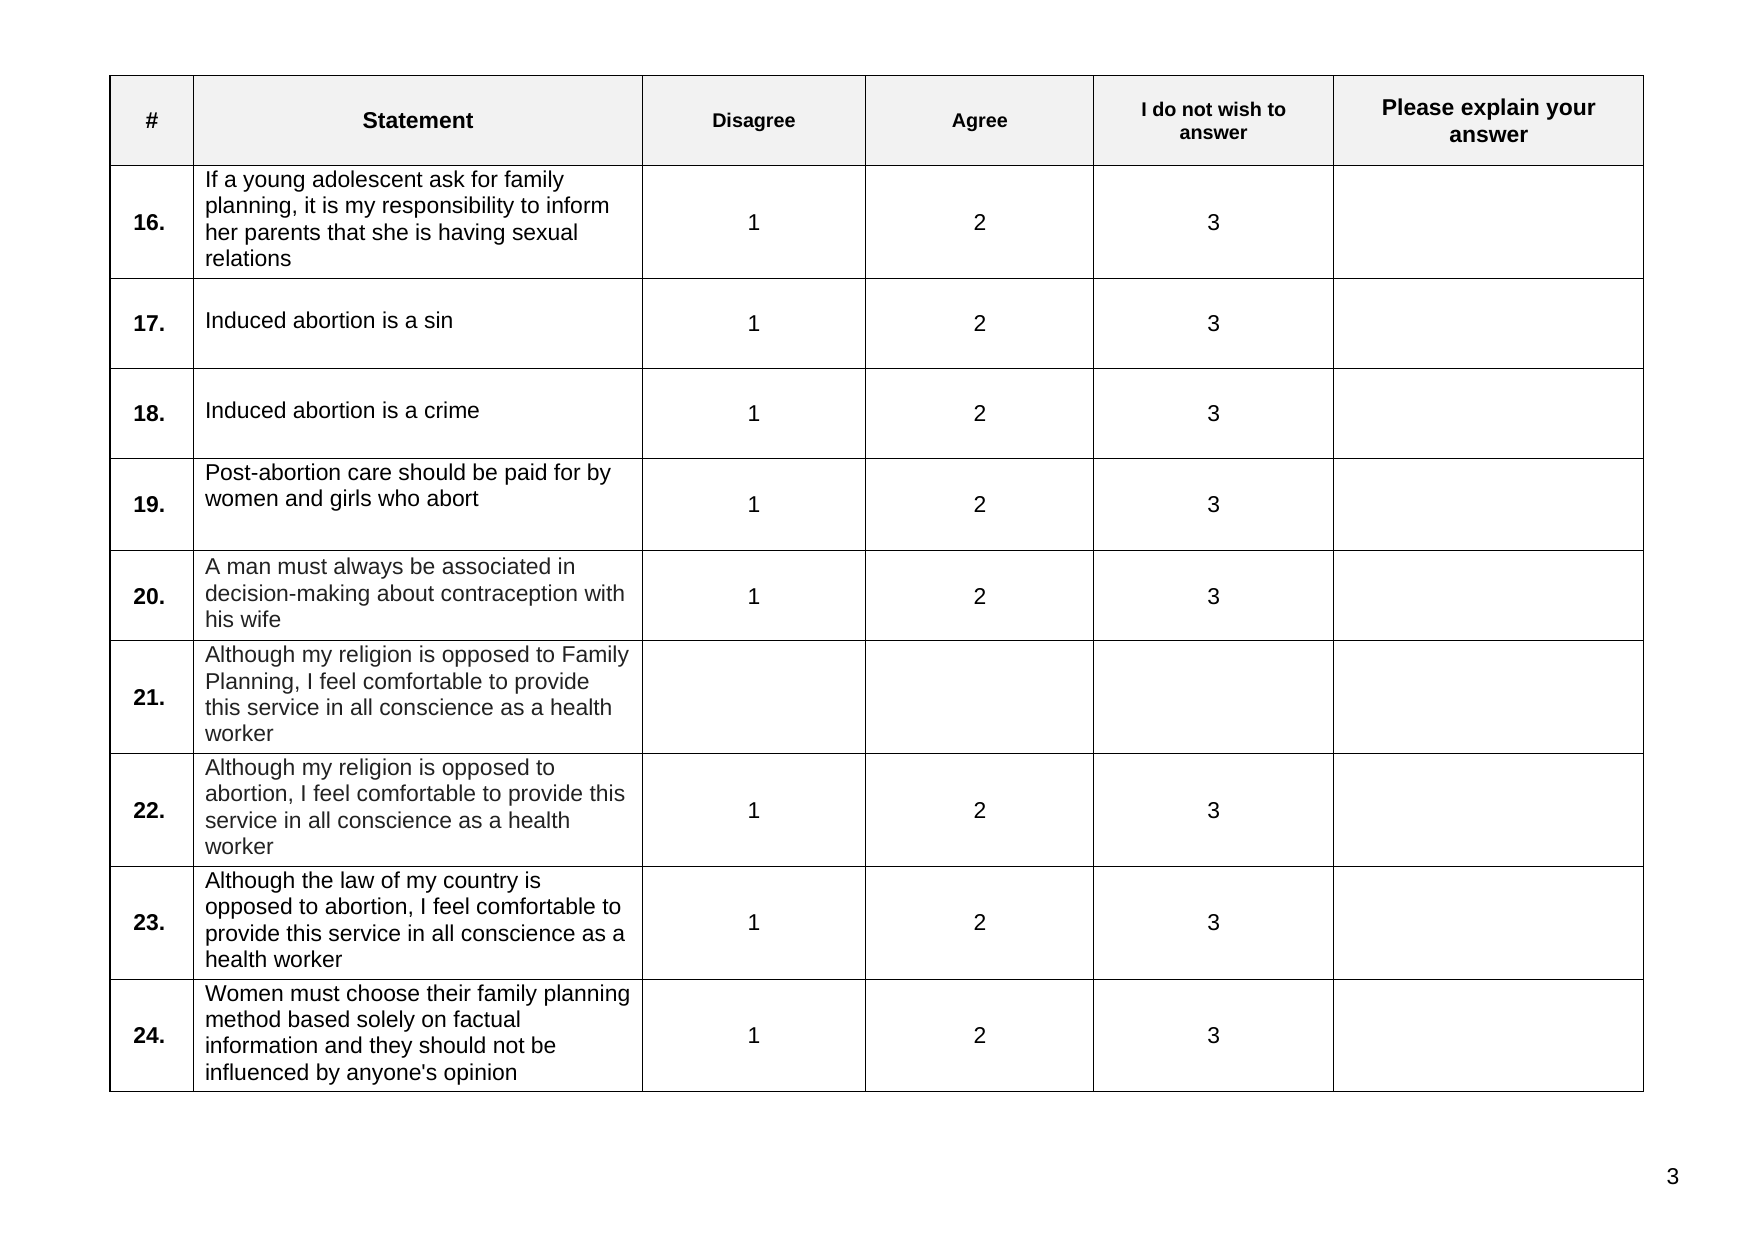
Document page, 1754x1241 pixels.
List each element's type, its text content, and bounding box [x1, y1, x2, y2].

table_header # [111, 76, 193, 165]
table_header Please explain your answer [1334, 76, 1643, 165]
table_cell 3 [1094, 980, 1333, 1091]
table_cell 1 [643, 980, 865, 1091]
table_cell 1 [643, 551, 865, 640]
table_cell 2 [866, 754, 1093, 866]
table_cell 1 [643, 867, 865, 978]
table_cell 3 [1094, 279, 1333, 368]
table_cell 1 [643, 166, 865, 278]
table_cell Although my religion is opposed to Family Planning, I feel comfortable to provide this service in all conscience as a health worker [194, 641, 642, 753]
table_header Disagree [643, 76, 865, 165]
table_cell A man must always be associated in decision-making about contraception with his wife [194, 551, 642, 640]
table_cell 3 [1094, 369, 1333, 458]
table_cell [1334, 980, 1643, 1091]
table_cell 2 [866, 867, 1093, 978]
table_cell Although my religion is opposed to abortion, I feel comfortable to provide this service in all conscience as a health worker [194, 754, 642, 866]
table_cell 1 [643, 279, 865, 368]
table_cell [111, 459, 193, 550]
table_cell [111, 641, 193, 753]
table_cell [111, 867, 193, 978]
table_cell [1334, 867, 1643, 978]
table_cell [111, 166, 193, 278]
table_cell 3 [1094, 459, 1333, 550]
table_cell [111, 551, 193, 640]
table_cell [1334, 641, 1643, 753]
table_cell [1094, 641, 1333, 753]
table_cell [1334, 459, 1643, 550]
table_cell Post-abortion care should be paid for by women and girls who abort [194, 459, 642, 550]
table_cell Women must choose their family planning method based solely on factual information and they should not be influenced by anyone's opinion [194, 980, 642, 1091]
table_cell 3 [1094, 867, 1333, 978]
table_cell Induced abortion is a crime [194, 369, 642, 458]
table_cell 3 [1094, 754, 1333, 866]
table_cell If a young adolescent ask for family planning, it is my responsibility to inform her parents that she is having sexual relations [194, 166, 642, 278]
table_cell [111, 980, 193, 1091]
table_cell Induced abortion is a sin [194, 279, 642, 368]
table_cell 2 [866, 166, 1093, 278]
table_cell [111, 369, 193, 458]
table_cell [1334, 166, 1643, 278]
table_cell 1 [643, 754, 865, 866]
table_cell 2 [866, 980, 1093, 1091]
table_cell Although the law of my country is opposed to abortion, I feel comfortable to provide this service in all conscience as a health worker [194, 867, 642, 978]
table_cell [1334, 369, 1643, 458]
table_header I do not wish to answer [1094, 76, 1333, 165]
table_header Statement [194, 76, 642, 165]
table_cell 2 [866, 369, 1093, 458]
table_cell [1334, 279, 1643, 368]
table_cell [1334, 551, 1643, 640]
table_cell 2 [866, 279, 1093, 368]
table_cell 1 [643, 459, 865, 550]
table_cell 3 [1094, 166, 1333, 278]
table_cell [1334, 754, 1643, 866]
table_cell [111, 279, 193, 368]
table_cell 3 [1094, 551, 1333, 640]
table_cell [111, 754, 193, 866]
table_cell 2 [866, 551, 1093, 640]
table_cell [643, 641, 865, 753]
table_header Agree [866, 76, 1093, 165]
table_cell 2 [866, 459, 1093, 550]
table_cell 1 [643, 369, 865, 458]
table_cell [866, 641, 1093, 753]
